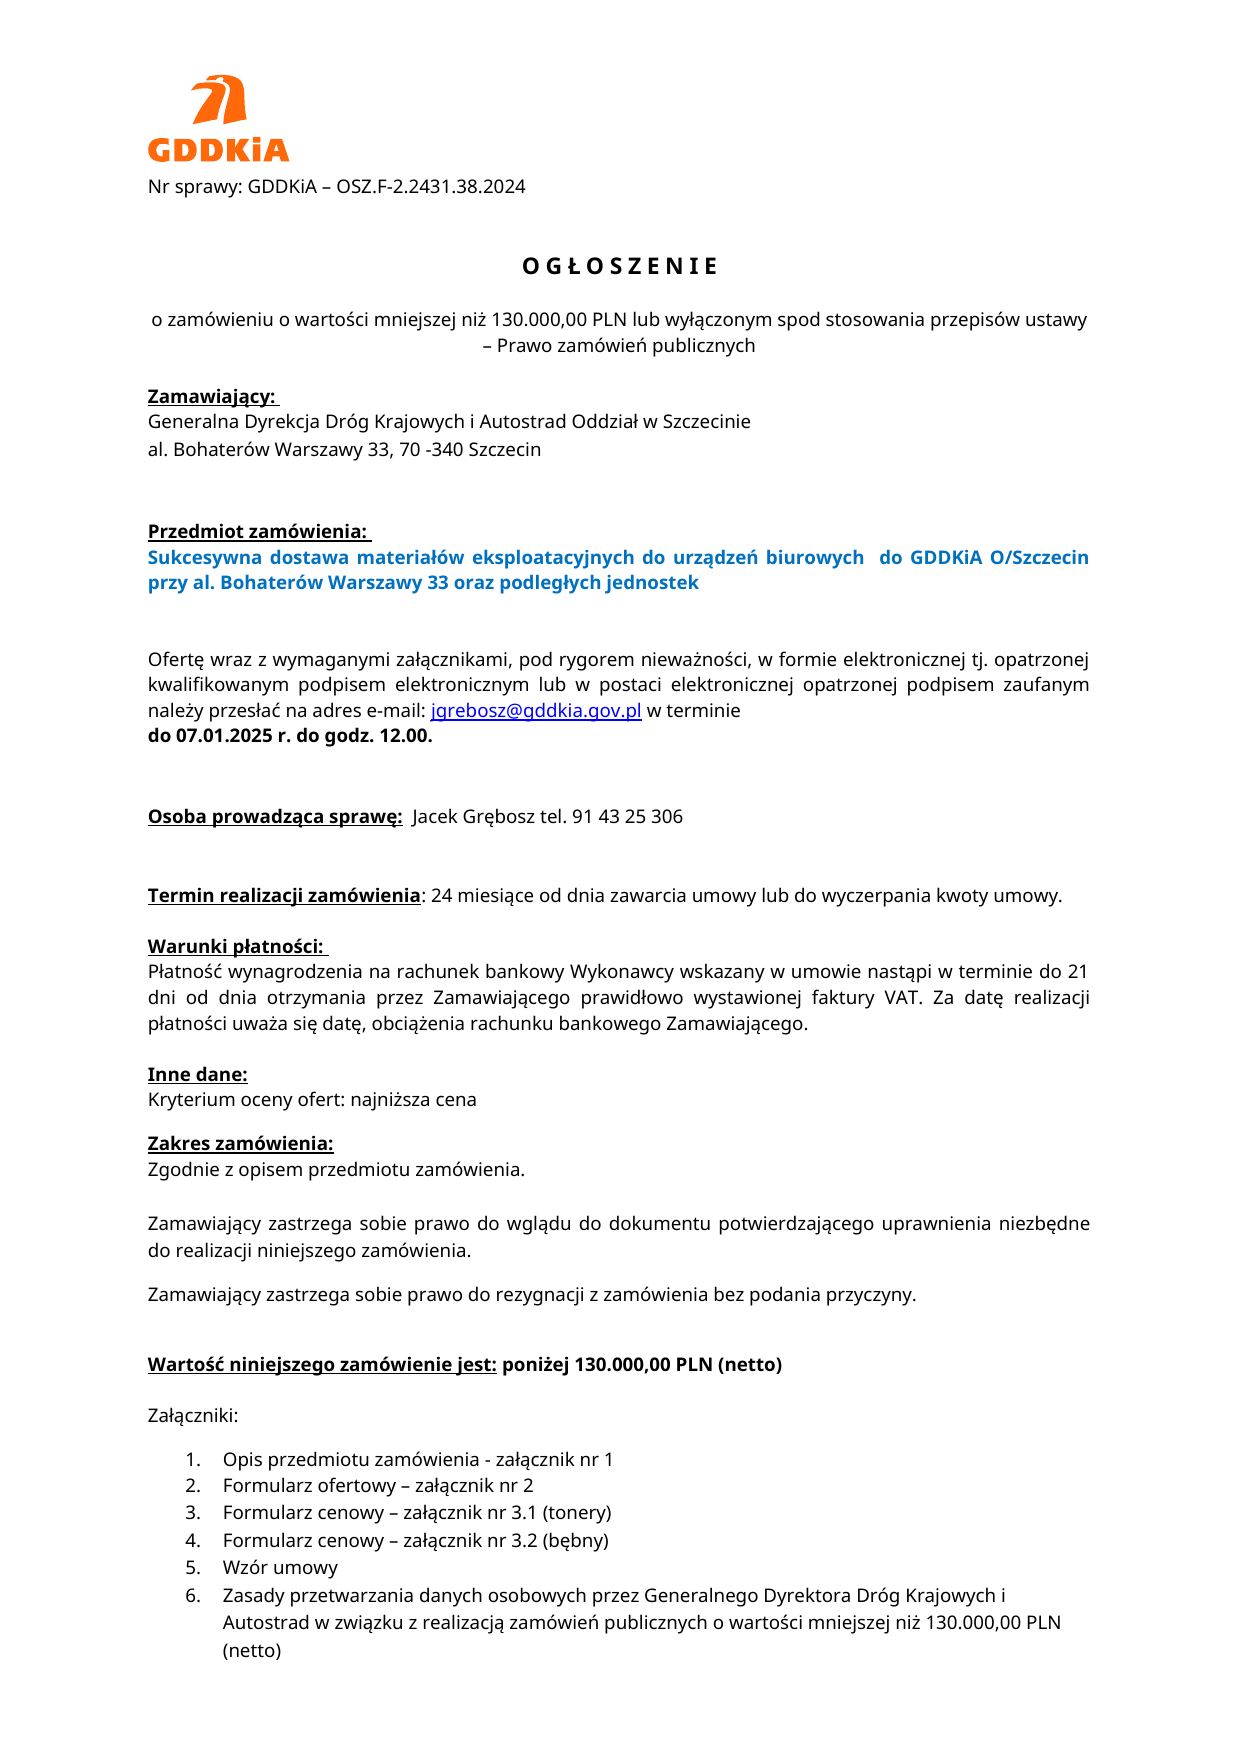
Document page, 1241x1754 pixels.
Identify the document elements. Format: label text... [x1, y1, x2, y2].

text Ofertę wraz z wymaganymi załącznikami, pod rygorem nieważności, w formie elektronicznej tj. opatrzonej kwalifikowanym podpisem elektronicznym lub w postaci elektronicznej opatrzonej podpisem zaufanym należy przesłać na adres e-mail: jgrebosz@gddkia.gov.pl w terminie [148, 646, 1091, 723]
text al. Bohaterów Warszawy 33, 70 -340 Szczecin [148, 436, 1091, 462]
text Osoba prowadząca sprawę: Jacek Grębosz tel. 91 43 25 306 [148, 803, 1091, 829]
text Zamawiający: [148, 383, 1091, 409]
text Generalna Dyrekcja Dróg Krajowych i Autostrad Oddział w Szczecinie [148, 409, 1091, 434]
list Opis przedmiotu zamówienia - załącznik nr 1 [185, 1447, 1091, 1472]
text Przedmiot zamówienia: [148, 519, 1091, 544]
text OGŁOSZENIE [148, 250, 1091, 281]
text do 07.01.2025 r. do godz. 12.00. [148, 723, 1091, 748]
text o zamówieniu o wartości mniejszej niż 130.000,00 PLN lub wyłączonym spod stosowania przepisów ustawy – Prawo zamówień publicznych [148, 307, 1091, 358]
text Płatność wynagrodzenia na rachunek bankowy Wykonawcy wskazany w umowie nastąpi w terminie do 21 dni od dnia otrzymania przez Zamawiającego prawidłowo wystawionej faktury VAT. Za datę realizacji płatności uważa się datę, obciążenia rachunku bankowego Zamawiającego. [148, 959, 1091, 1035]
text Inne dane: [148, 1061, 1091, 1086]
text Załączniki: [148, 1402, 1091, 1428]
list Zasady przetwarzania danych osobowych przez Generalnego Dyrektora Dróg Krajowych i Autostrad w związku z realizacją zamówień publicznych o wartości mniejszej niż 130.000,00 PLN (netto) [185, 1582, 1091, 1663]
text Warunki płatności: [148, 933, 1091, 959]
text Zamawiający zastrzega sobie prawo do rezygnacji z zamówienia bez podania przyczyny. [148, 1282, 1091, 1307]
text Nr sprawy: GDDKiA – OSZ.F-2.2431.38.2024 [148, 173, 1091, 199]
text Sukcesywna dostawa materiałów eksploatacyjnych do urządzeń biurowych do GDDKiA O/Szczecin przy al. Bohaterów Warszawy 33 oraz podległych jednostek [148, 544, 1091, 595]
list Wzór umowy [185, 1554, 1091, 1580]
text Kryterium oceny ofert: najniższa cena [148, 1086, 1091, 1112]
text Termin realizacji zamówienia: 24 miesiące od dnia zawarcia umowy lub do wyczerpania kwoty umowy. [148, 882, 1091, 908]
text Zgodnie z opisem przedmiotu zamówienia. [148, 1156, 1091, 1182]
list Formularz ofertowy – załącznik nr 2 [185, 1472, 1091, 1498]
text Wartość niniejszego zamówienie jest: poniżej 130.000,00 PLN (netto) [148, 1351, 1091, 1377]
list Formularz cenowy – załącznik nr 3.2 (bębny) [185, 1527, 1091, 1553]
list Formularz cenowy – załącznik nr 3.1 (tonery) [185, 1499, 1091, 1525]
text Zakres zamówienia: [148, 1131, 1091, 1156]
text Zamawiający zastrzega sobie prawo do wglądu do dokumentu potwierdzającego uprawnienia niezbędne do realizacji niniejszego zamówienia. [148, 1210, 1091, 1263]
